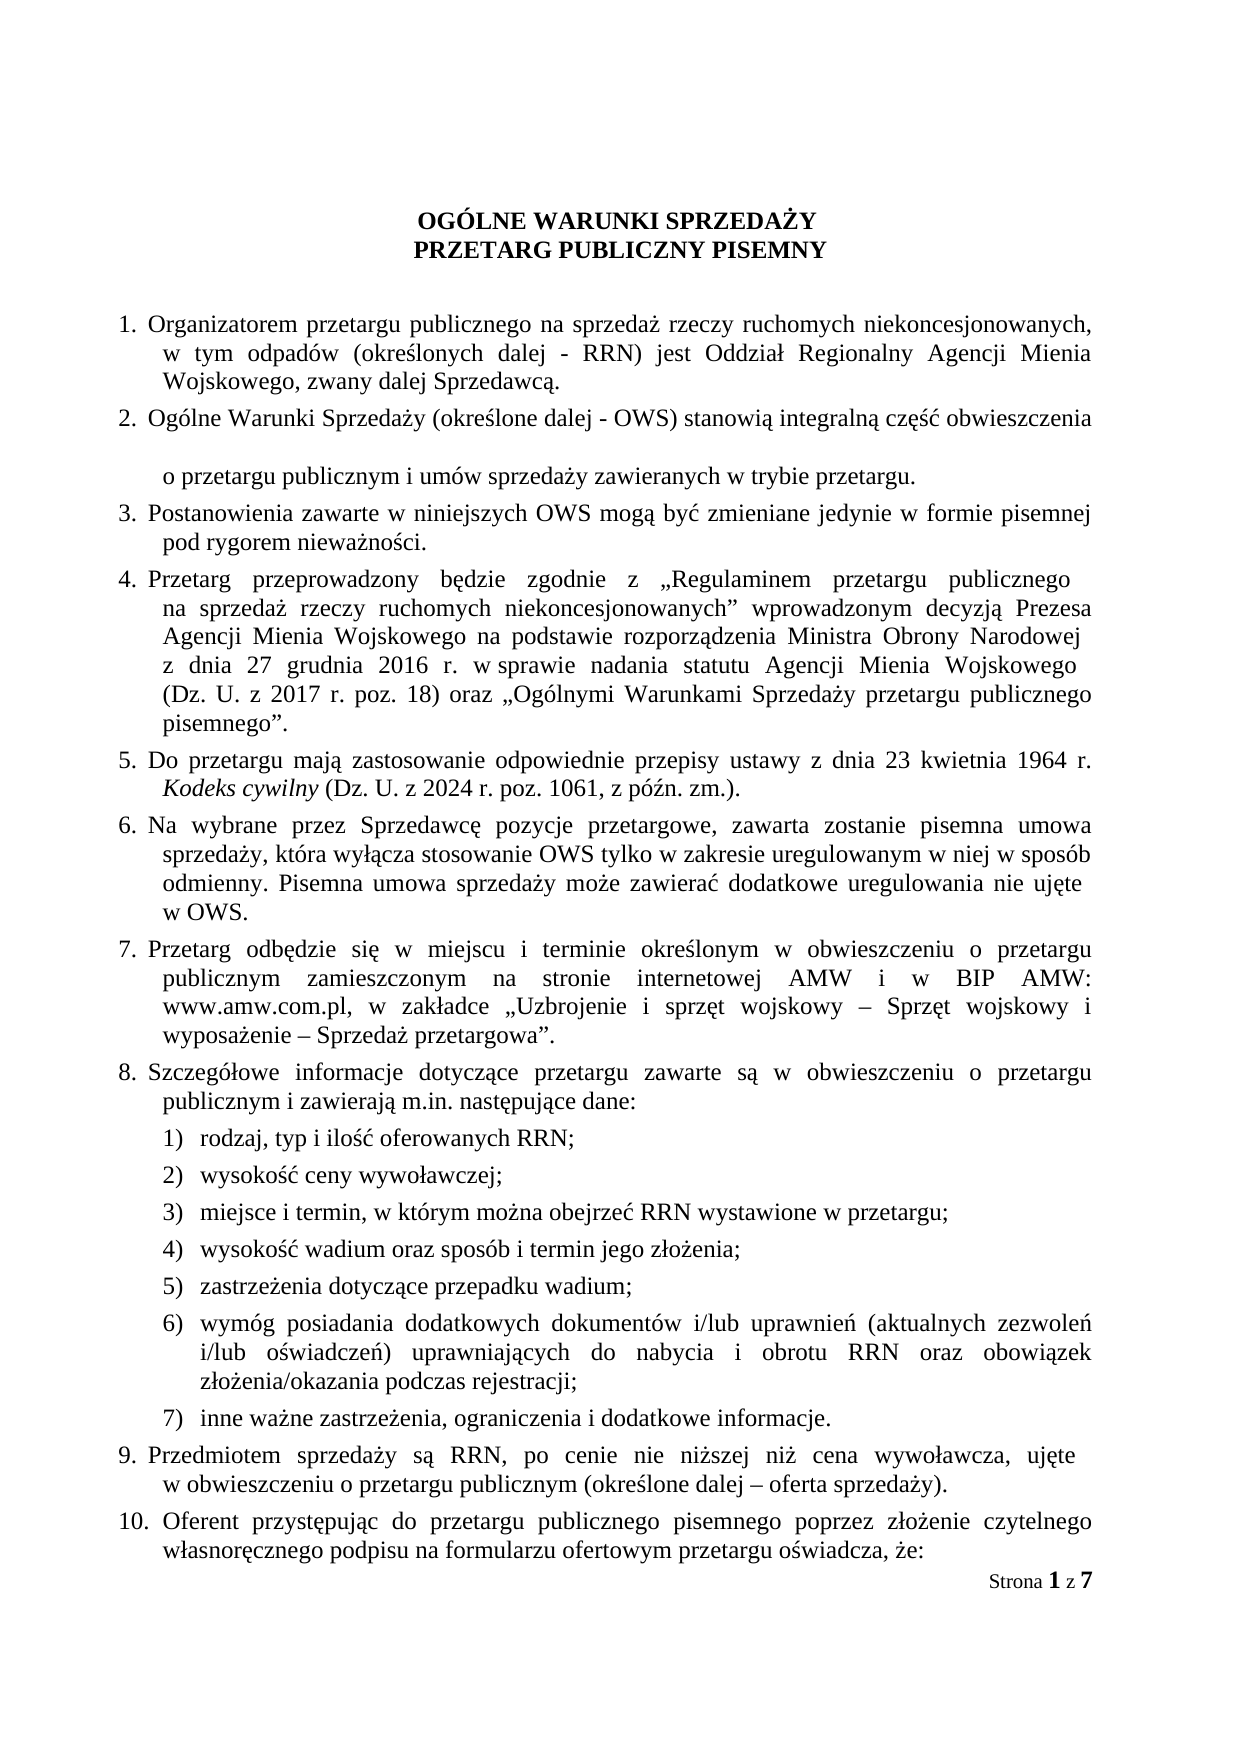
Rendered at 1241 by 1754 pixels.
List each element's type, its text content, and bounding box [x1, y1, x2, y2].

list Postanowienia zawarte w niniejszych OWS mogą być zmieniane jedynie w formie pisemnej pod rygorem nieważności. [118, 498, 1093, 556]
list Oferent przystępując do przetargu publicznego pisemnego poprzez złożenie czytelnego własnoręcznego podpisu na formularzu ofertowym przetargu oświadcza, że: [118, 1506, 1093, 1563]
list Przetarg odbędzie się w miejscu i terminie określonym w obwieszczeniu o przetargu publicznym zamieszczonym na stronie internetowej AMW i w BIP AMW: www.amw.com.pl, w zakładce „Uzbrojenie i sprzęt wojskowy – Sprzęt wojskowy i wyposażenie – Sprzedaż przetargowa”. [118, 934, 1093, 1049]
list Organizatorem przetargu publicznego na sprzedaż rzeczy ruchomych niekoncesjonowanych, w tym odpadów (określonych dalej - RRN) jest Oddział Regionalny Agencji Mienia Wojskowego, zwany dalej Sprzedawcą. [118, 309, 1093, 395]
list wysokość ceny wywoławczej; [162, 1160, 1093, 1189]
list Przedmiotem sprzedaży są RRN, po cenie nie niższej niż cena wywoławcza, ujęte w obwieszczeniu o przetargu publicznym (określone dalej – oferta sprzedaży). [118, 1440, 1093, 1498]
list wysokość wadium oraz sposób i termin jego złożenia; [162, 1234, 1093, 1263]
list Przetarg przeprowadzony będzie zgodnie z „Regulaminem przetargu publicznego na sprzedaż rzeczy ruchomych niekoncesjonowanych” wprowadzonym decyzją Prezesa Agencji Mienia Wojskowego na podstawie rozporządzenia Ministra Obrony Narodowej z dnia 27 grudnia 2016 r. w sprawie nadania statutu Agencji Mienia Wojskowego (Dz. U. z 2017 r. poz. 18) oraz „Ogólnymi Warunkami Sprzedaży przetargu publicznego pisemnego”. [118, 564, 1093, 736]
list inne ważne zastrzeżenia, ograniczenia i dodatkowe informacje. [162, 1403, 1093, 1432]
list rodzaj, typ i ilość oferowanych RRN; [162, 1123, 1093, 1152]
list wymóg posiadania dodatkowych dokumentów i/lub uprawnień (aktualnych zezwoleń i/lub oświadczeń) uprawniających do nabycia i obrotu RRN oraz obowiązek złożenia/okazania podczas rejestracji; [162, 1308, 1093, 1395]
list Do przetargu mają zastosowanie odpowiednie przepisy ustawy z dnia 23 kwietnia 1964 r. Kodeks cywilny (Dz. U. z 2024 r. poz. 1061, z późn. zm.). [118, 745, 1093, 802]
list zastrzeżenia dotyczące przepadku wadium; [162, 1271, 1093, 1300]
list miejsce i termin, w którym można obejrzeć RRN wystawione w przetargu; [162, 1197, 1093, 1226]
subtitle OGÓLNE WARUNKI SPRZEDAŻY PRZETARG PUBLICZNY PISEMNY [148, 177, 1093, 263]
list Szczegółowe informacje dotyczące przetargu zawarte są w obwieszczeniu o przetargu publicznym i zawierają m.in. następujące dane: [118, 1057, 1093, 1115]
list Na wybrane przez Sprzedawcę pozycje przetargowe, zawarta zostanie pisemna umowa sprzedaży, która wyłącza stosowanie OWS tylko w zakresie uregulowanym w niej w sposób odmienny. Pisemna umowa sprzedaży może zawierać dodatkowe uregulowania nie ujęte w OWS. [118, 811, 1093, 926]
list Ogólne Warunki Sprzedaży (określone dalej - OWS) stanowią integralną część obwieszczenia o przetargu publicznym i umów sprzedaży zawieranych w trybie przetargu. [118, 403, 1093, 490]
